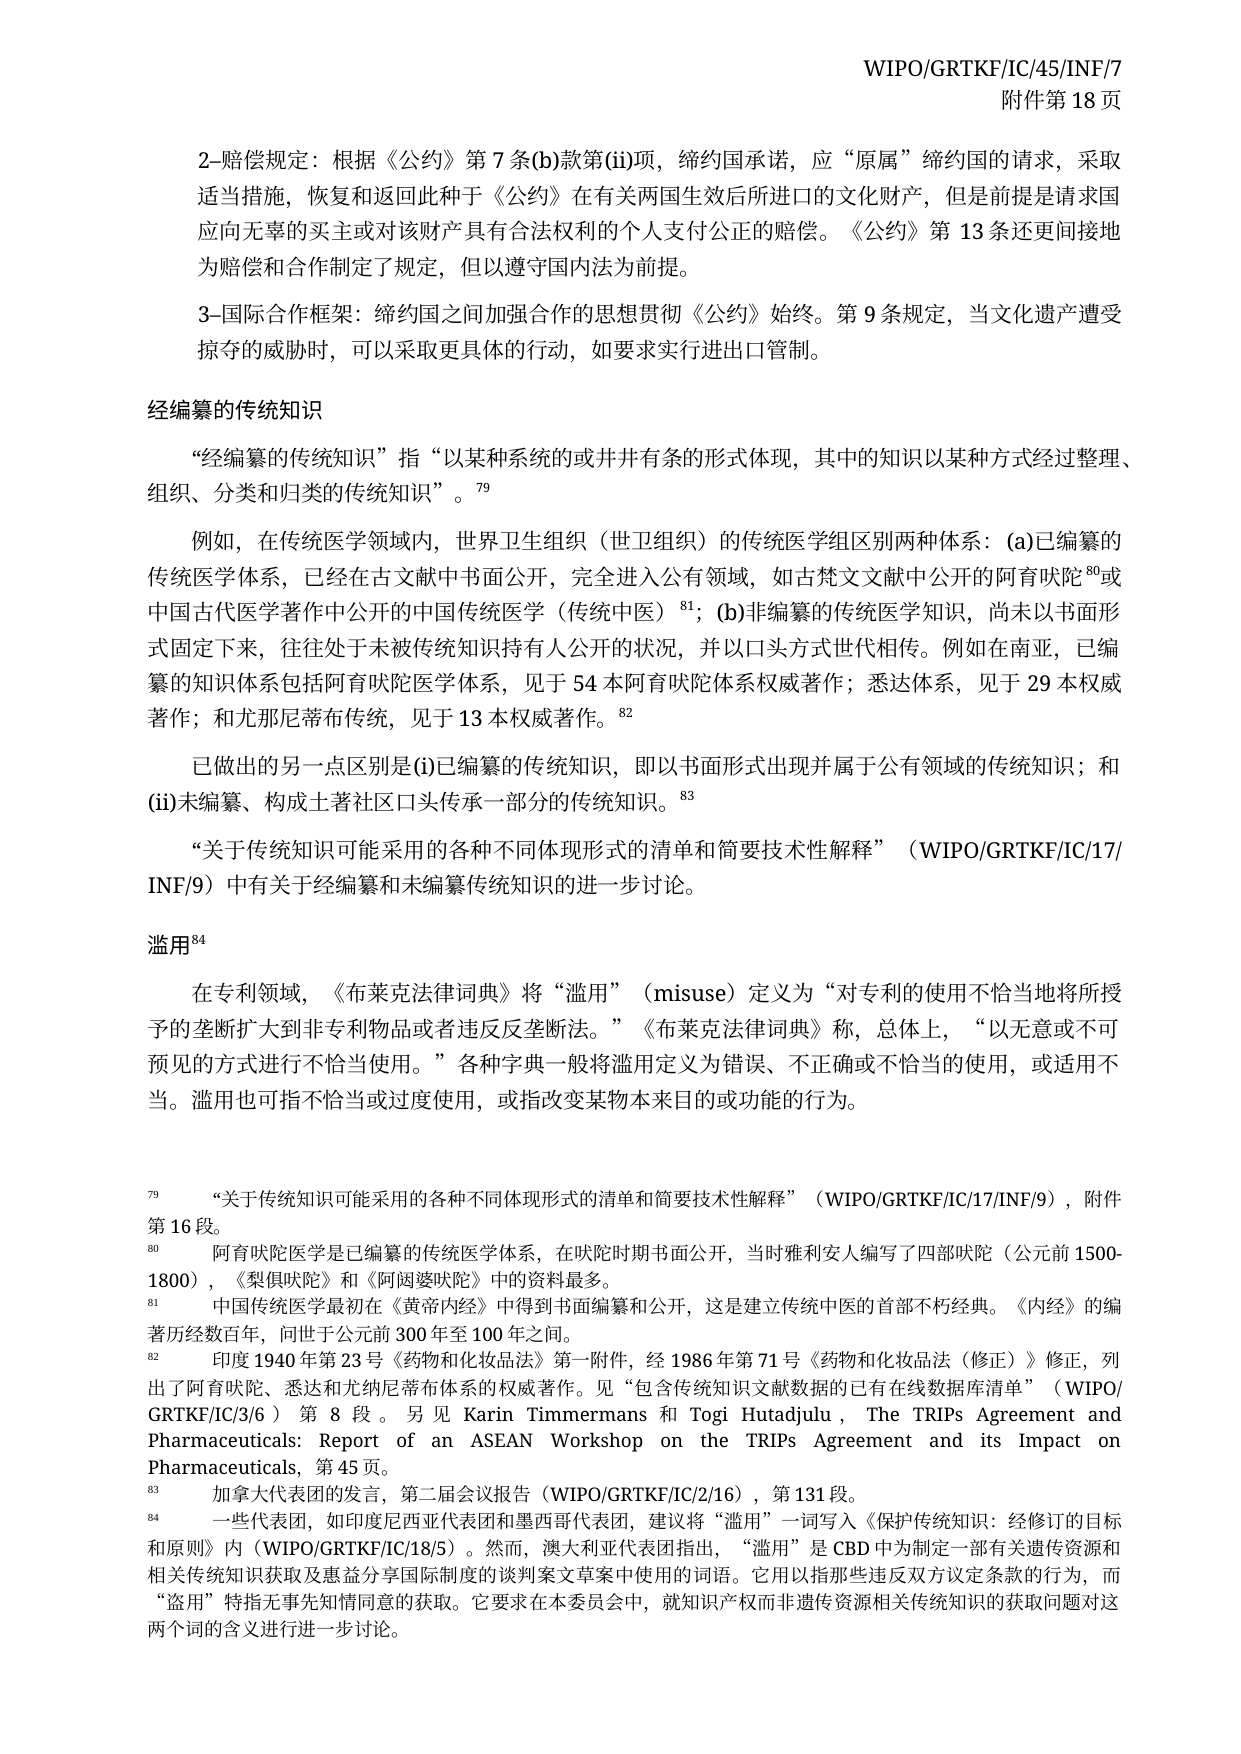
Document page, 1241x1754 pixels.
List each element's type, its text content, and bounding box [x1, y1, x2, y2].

text “关于传统知识可能采用的各种不同体现形式的清单和简要技术性解释”（WIPO/GRTKF/IC/17/‌INF/9）中有关于经编纂和未编纂传统知识的进一步讨论。 [148, 829, 1122, 900]
text “经编纂的传统知识”指“以某种系统的或井井有条的形式体现，其中的知识以某种方式经过整理、组织、分类和归类的传统知识”。 [148, 437, 1122, 508]
text 在专利领域，《布莱克法律词典》将“滥用”（misuse）定义为“对专利的使用不恰当地将所授予的垄断扩大到非专利物品或者违反反垄断法。”《布莱克法律词典》称，总体上，“以无意或不可预见的方式进行不恰当使用。”各种字典一般将滥用定义为错误、不正确或不恰当的使用，或适用不当。滥用也可指不恰当或过度使用，或指改变某物本来目的或功能的行为。 [148, 973, 1122, 1114]
text 滥用 [148, 925, 1122, 960]
text 2–赔偿规定：根据《公约》第7条(b)款第(ii)项，缔约国承诺，应“原属”缔约国的请求，采取适当措施，恢复和返回此种于《公约》在有关两国生效后所进口的文化财产，但是前提是请求国应向无辜的买主或对该财产具有合法权利的个人支付公正的赔偿。《公约》第13条还更间接地为赔偿和合作制定了规定，但以遵守国内法为前提。 [198, 139, 1122, 281]
text 已做出的另一点区别是(i)已编纂的传统知识，即以书面形式出现并属于公有领域的传统知识；和(ii)未编纂、构成土著社区口头传承一部分的传统知识。 [148, 746, 1122, 817]
text 例如，在传统医学领域内，世界卫生组织（世卫组织）的传统医学组区别两种体系：(a)已编纂的传统医学体系，已经在古文献中书面公开，完全进入公有领域，如古梵文文献中公开的阿育吠陀或中国古代医学著作中公开的中国传统医学（传统中医）；(b)非编纂的传统医学知识，尚未以书面形式固定下来，往往处于未被传统知识持有人公开的状况，并以口头方式世代相传。例如在南亚，已编纂的知识体系包括阿育吠陀医学体系，见于54本阿育吠陀体系权威著作；悉达体系，见于29本权威著作；和尤那尼蒂布传统，见于13本权威著作。 [148, 521, 1122, 733]
text 3–国际合作框架：缔约国之间加强合作的思想贯彻《公约》始终。第9条规定，当文化遗产遭受掠夺的威胁时，可以采取更具体的行动，如要求实行进出口管制。 [198, 294, 1122, 364]
text 经编纂的传统知识 [148, 389, 1122, 425]
